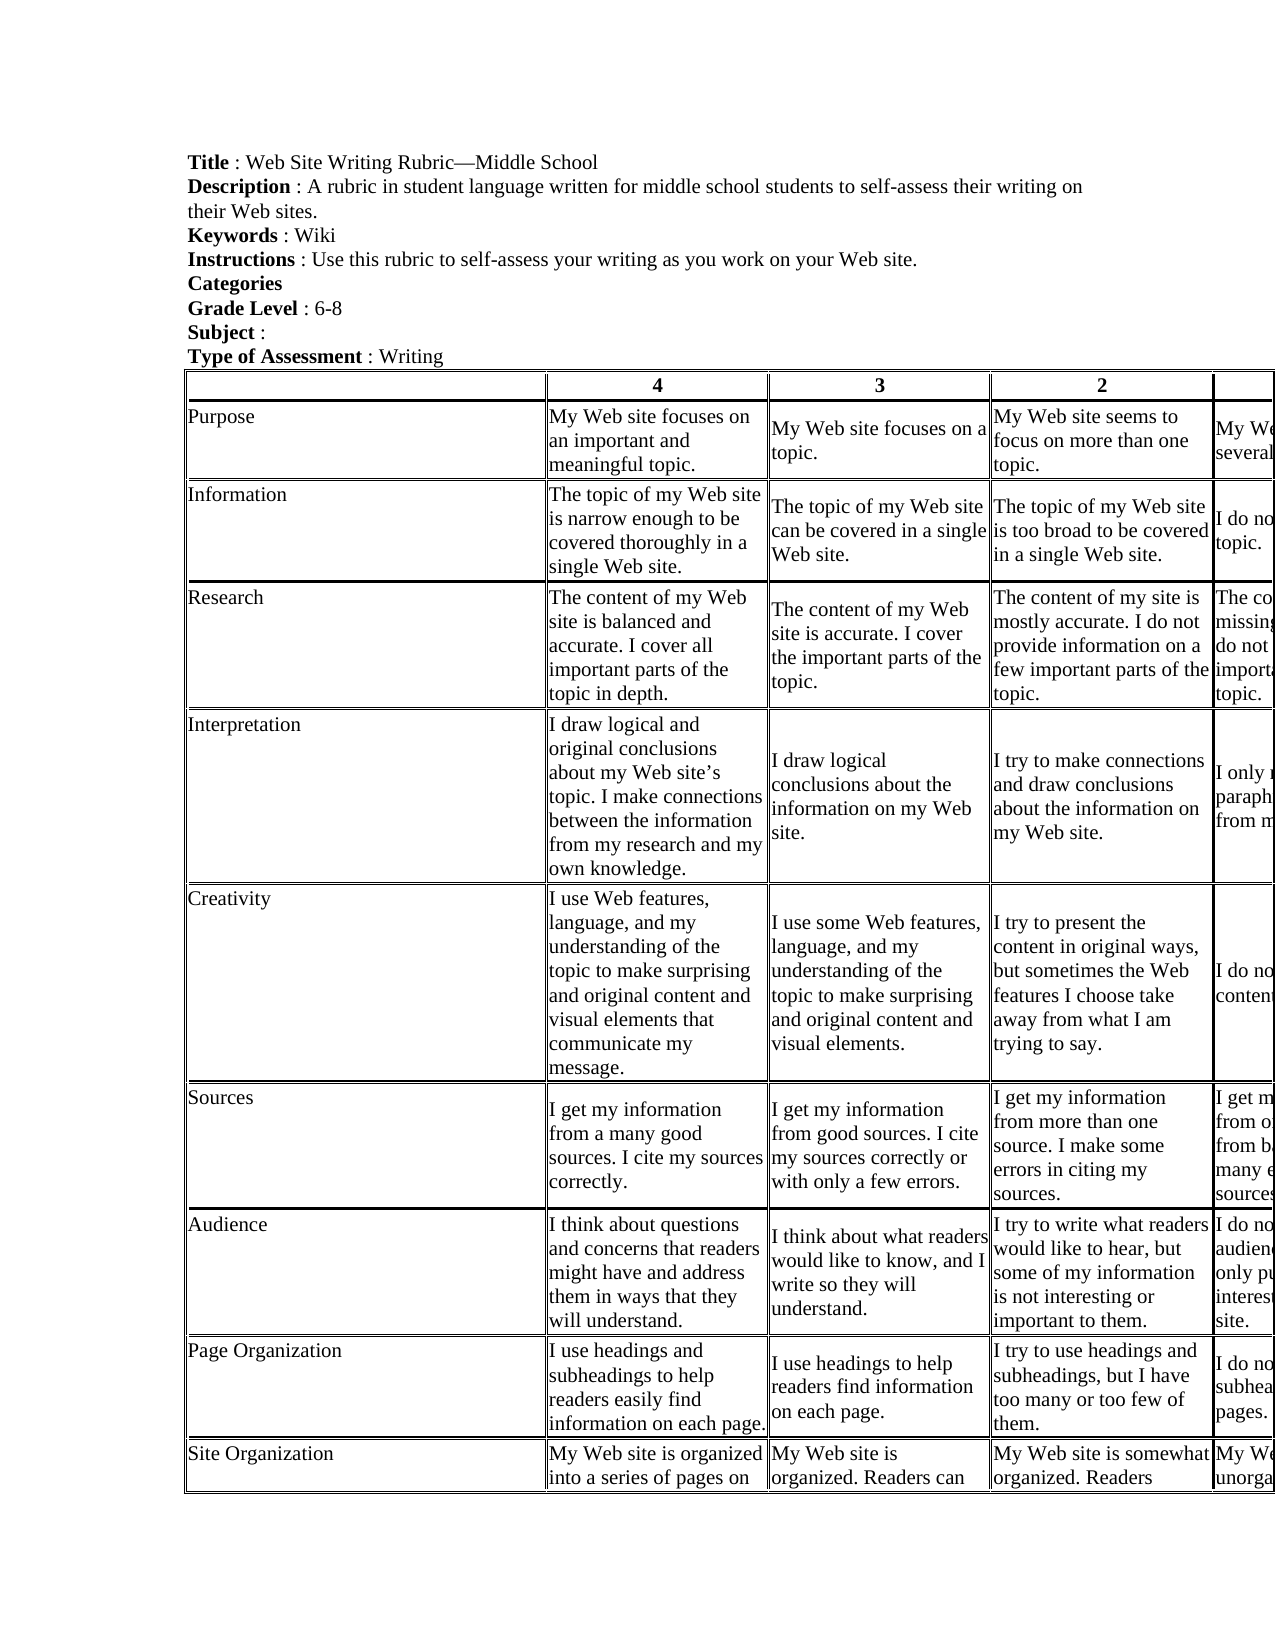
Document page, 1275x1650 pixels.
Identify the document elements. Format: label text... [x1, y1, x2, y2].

table_cell I use Web features, language, and my understanding of the topic to make surprising and original content and visual elements that communicate my message. [548, 885, 767, 1080]
table_cell I get my information from more than one source. I make some errors in citing my sources. [992, 1084, 1212, 1207]
table_cell Purpose [187, 399, 545, 477]
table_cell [1213, 1436, 1274, 1491]
table_cell I do not have a clear topic. [1215, 478, 1274, 580]
table_cell I think about what readers would like to know, and I write so they will understand. [770, 1210, 989, 1334]
table_cell The topic of my Web site is too broad to be covered in a single Web site. [992, 481, 1212, 580]
table_cell I get my information from a many good sources. I cite my sources correctly. [548, 1084, 767, 1207]
table_header 4 [546, 372, 769, 399]
table_cell I only repeat or paraphrase information from my research. [1213, 707, 1275, 881]
table_header [187, 372, 546, 399]
text Instructions : Use this rubric to self-assess your writing as you work on your Web site. [187, 247, 1087, 271]
table_cell I use some Web features, language, and my understanding of the topic to make surprising and original content and visual elements. [770, 885, 989, 1080]
table_cell I try to present the content in original ways, but sometimes the Web features I choose take away from what I am trying to say. [992, 885, 1212, 1080]
table_cell My Web site focuses on an important and meaningful topic. [548, 402, 767, 477]
text Title : Web Site Writing Rubric—Middle School [187, 150, 1087, 174]
table_cell Audience [187, 1207, 545, 1334]
text Categories [187, 271, 1087, 295]
table_cell I get my information from only one source or from bad sources. I make many errors in citing my sources. [1215, 1080, 1274, 1207]
table_cell Interpretation [185, 707, 546, 881]
text Keywords : Wiki [187, 223, 1087, 247]
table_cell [546, 1440, 769, 1491]
table_cell I try to make connections and draw conclusions about the information on my Web site. [992, 710, 1212, 881]
table_cell I use headings to help readers find information on each page. [770, 1337, 989, 1436]
table_cell I draw logical and original conclusions about my Web site’s topic. I make connections between the information from my research and my own knowledge. [548, 710, 767, 881]
table_cell My Web site focuses on several different topics. [1215, 399, 1273, 477]
table_cell The content of my site is mostly accurate. I do not provide information on a few important parts of the topic. [992, 583, 1212, 707]
table_cell My Web site focuses on a topic. [770, 402, 989, 477]
table_cell Page Organization [185, 1334, 546, 1436]
table_cell I do not think about my audience when I write. I only put information that interests me on my Web site. [1215, 1207, 1273, 1334]
text Grade Level : 6-8 [187, 296, 1087, 320]
table_cell The topic of my Web site can be covered in a single Web site. [770, 481, 989, 580]
table_header 2 [991, 370, 1213, 399]
text Description : A rubric in student language written for middle school students to self-assess their writing on their Web sites. [187, 174, 1087, 223]
table_cell I draw logical conclusions about the information on my Web site. [770, 710, 989, 881]
table_cell Information [187, 478, 545, 580]
table_cell I think about questions and concerns that readers might have and address them in ways that they will understand. [548, 1210, 767, 1334]
text Type of Assessment : Writing [187, 344, 1087, 368]
table_cell I get my information from good sources. I cite my sources correctly or with only a few errors. [770, 1084, 989, 1207]
table_cell Site Organization [187, 1436, 546, 1491]
table_cell Research [187, 580, 545, 707]
table_cell The content of my Web site is balanced and accurate. I cover all important parts of the topic in depth. [548, 583, 767, 707]
table_cell My Web site seems to focus on more than one topic. [992, 402, 1212, 477]
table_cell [991, 1440, 1213, 1491]
table_cell I try to write what readers would like to hear, but some of my information is not interesting or important to them. [992, 1210, 1212, 1334]
table_cell The topic of my Web site is narrow enough to be covered thoroughly in a single Web site. [548, 481, 767, 580]
table_cell The content of my Web site is accurate. I cover the important parts of the topic. [770, 583, 989, 707]
table_cell I try to use headings and subheadings, but I have too many or too few of them. [992, 1337, 1212, 1436]
table_header 1 [1213, 372, 1273, 399]
table_cell I do not use headings or subheadings on my pages. [1213, 1334, 1275, 1436]
table_cell The content of my site is missing or inaccurate. I do not talk about the important parts of the topic. [1215, 580, 1273, 707]
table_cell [769, 1440, 991, 1491]
table_cell I do not try to present the content in original ways. [1215, 881, 1274, 1080]
table_header 3 [769, 372, 991, 399]
text Subject : [187, 320, 1087, 344]
table_cell Sources [187, 1080, 545, 1207]
table_cell I use headings and subheadings to help readers easily find information on each page. [548, 1337, 767, 1436]
table_cell Creativity [187, 881, 545, 1080]
